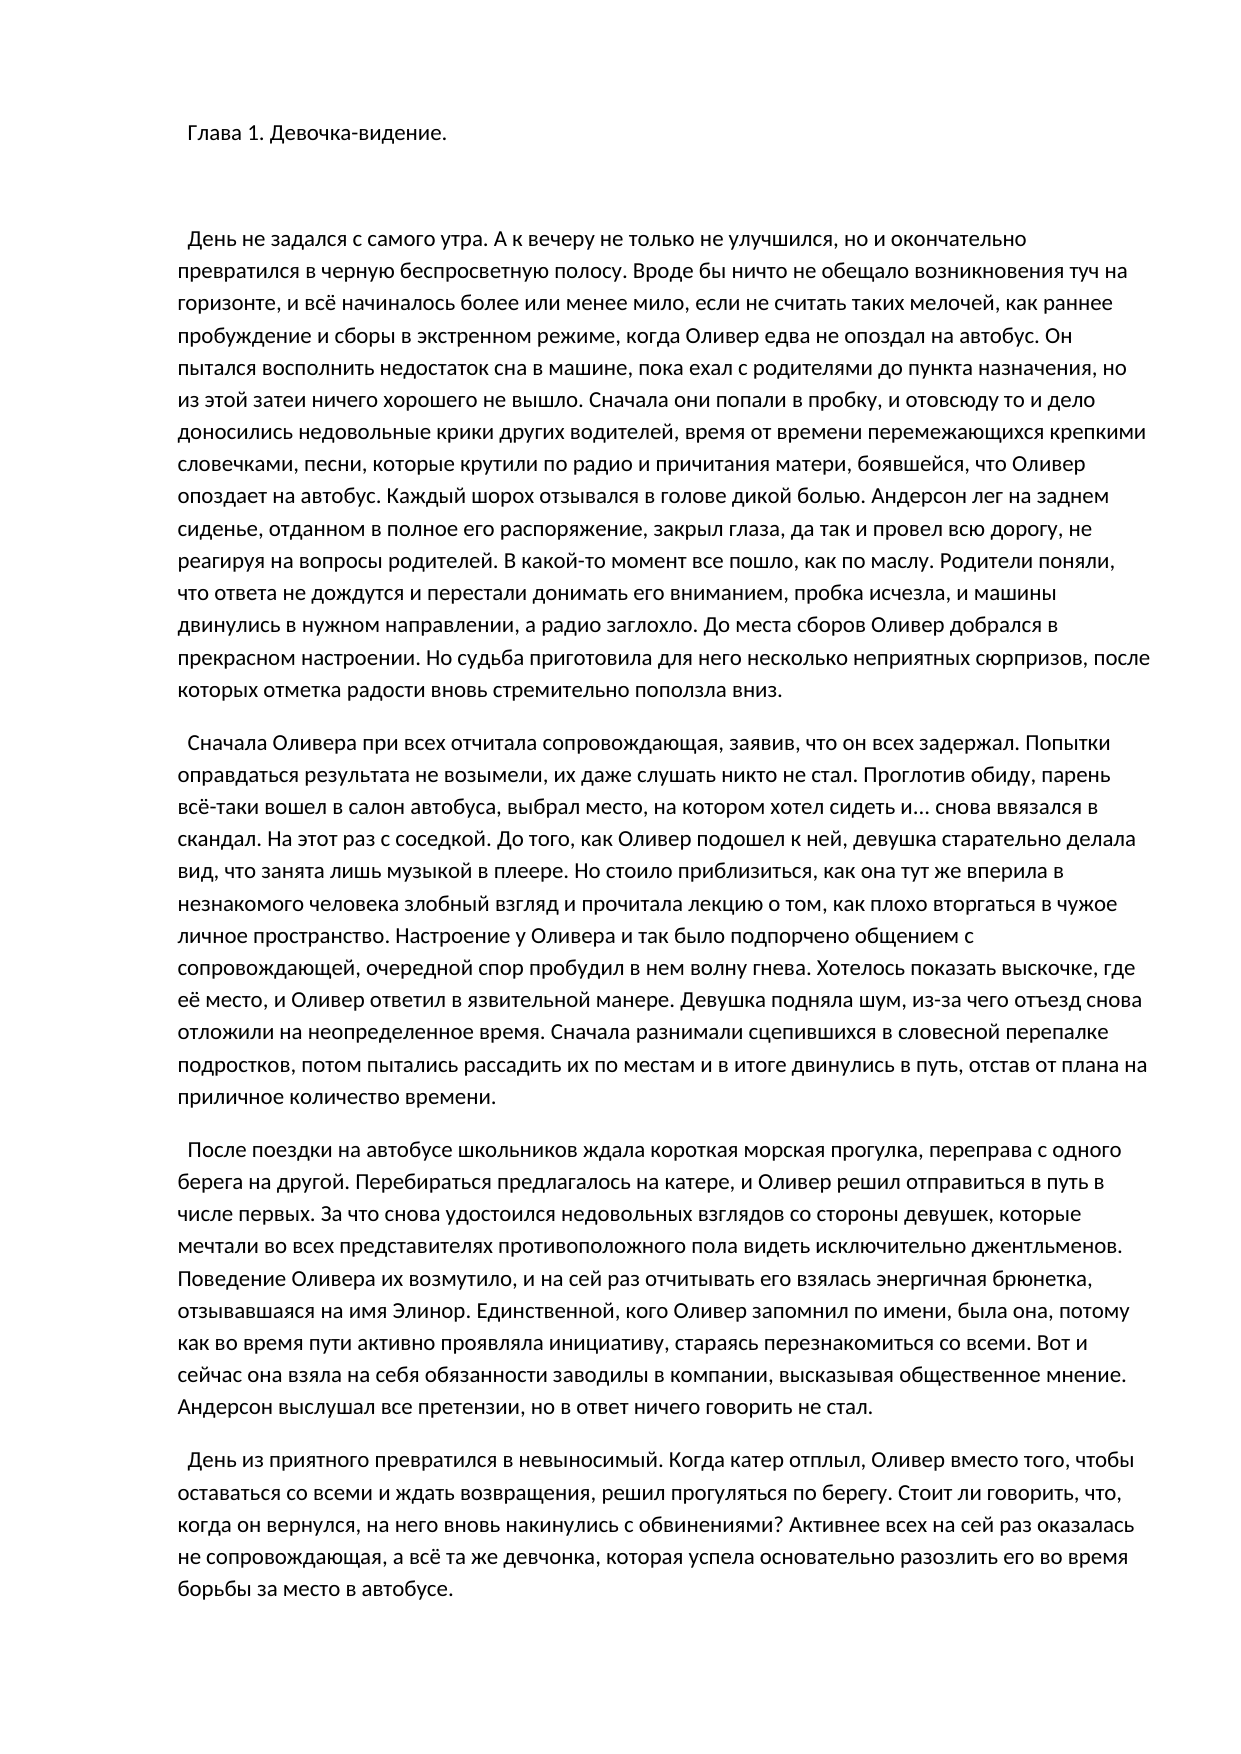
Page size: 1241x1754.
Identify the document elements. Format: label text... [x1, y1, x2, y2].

text День не задался с самого утра. А к вечеру не только не улучшился, но и окончательно превратился в черную беспросветную полосу. Вроде бы ничто не обещало возникновения туч на горизонте, и всё начиналось более или менее мило, если не считать таких мелочей, как раннее пробуждение и сборы в экстренном режиме, когда Оливер едва не опоздал на автобус. Он пытался восполнить недостаток сна в машине, пока ехал с родителями до пункта назначения, но из этой затеи ничего хорошего не вышло. Сначала они попали в пробку, и отовсюду то и дело доносились недовольные крики других водителей, время от времени перемежающихся крепкими словечками, песни, которые крутили по радио и причитания матери, боявшейся, что Оливер опоздает на автобус. Каждый шорох отзывался в голове дикой болью. Андерсон лег на заднем сиденье, отданном в полное его распоряжение, закрыл глаза, да так и провел всю дорогу, не реагируя на вопросы родителей. В какой-то момент все пошло, как по маслу. Родители поняли, что ответа не дождутся и перестали донимать его вниманием, пробка исчезла, и машины двинулись в нужном направлении, а радио заглохло. До места сборов Оливер добрался в прекрасном настроении. Но судьба приготовила для него несколько неприятных сюрпризов, после которых отметка радости вновь стремительно поползла вниз. [177, 224, 1152, 703]
text После поездки на автобусе школьников ждала короткая морская прогулка, переправа с одного берега на другой. Перебираться предлагалось на катере, и Оливер решил отправиться в путь в числе первых. За что снова удостоился недовольных взглядов со стороны девушек, которые мечтали во всех представителях противоположного пола видеть исключительно джентльменов. Поведение Оливера их возмутило, и на сей раз отчитывать его взялась энергичная брюнетка, отзывавшаяся на имя Элинор. Единственной, кого Оливер запомнил по имени, была она, потому как во время пути активно проявляла инициативу, стараясь перезнакомиться со всеми. Вот и сейчас она взяла на себя обязанности заводилы в компании, высказывая общественное мнение. Андерсон выслушал все претензии, но в ответ ничего говорить не стал. [177, 1135, 1152, 1420]
text Глава 1. Девочка-видение. [177, 118, 1152, 146]
text День из приятного превратился в невыносимый. Когда катер отплыл, Оливер вместо того, чтобы оставаться со всеми и ждать возвращения, решил прогуляться по берегу. Стоит ли говорить, что, когда он вернулся, на него вновь накинулись с обвинениями? Активнее всех на сей раз оказалась не сопровождающая, а всё та же девчонка, которая успела основательно разозлить его во время борьбы за место в автобусе. [177, 1445, 1152, 1602]
text Сначала Оливера при всех отчитала сопровождающая, заявив, что он всех задержал. Попытки оправдаться результата не возымели, их даже слушать никто не стал. Проглотив обиду, парень всё-таки вошел в салон автобуса, выбрал место, на котором хотел сидеть и... снова ввязался в скандал. На этот раз с соседкой. До того, как Оливер подошел к ней, девушка старательно делала вид, что занята лишь музыкой в плеере. Но стоило приблизиться, как она тут же вперила в незнакомого человека злобный взгляд и прочитала лекцию о том, как плохо вторгаться в чужое личное пространство. Настроение у Оливера и так было подпорчено общением с сопровождающей, очередной спор пробудил в нем волну гнева. Хотелось показать выскочке, где её место, и Оливер ответил в язвительной манере. Девушка подняла шум, из-за чего отъезд снова отложили на неопределенное время. Сначала разнимали сцепившихся в словесной перепалке подростков, потом пытались рассадить их по местам и в итоге двинулись в путь, отстав от плана на приличное количество времени. [177, 728, 1152, 1110]
